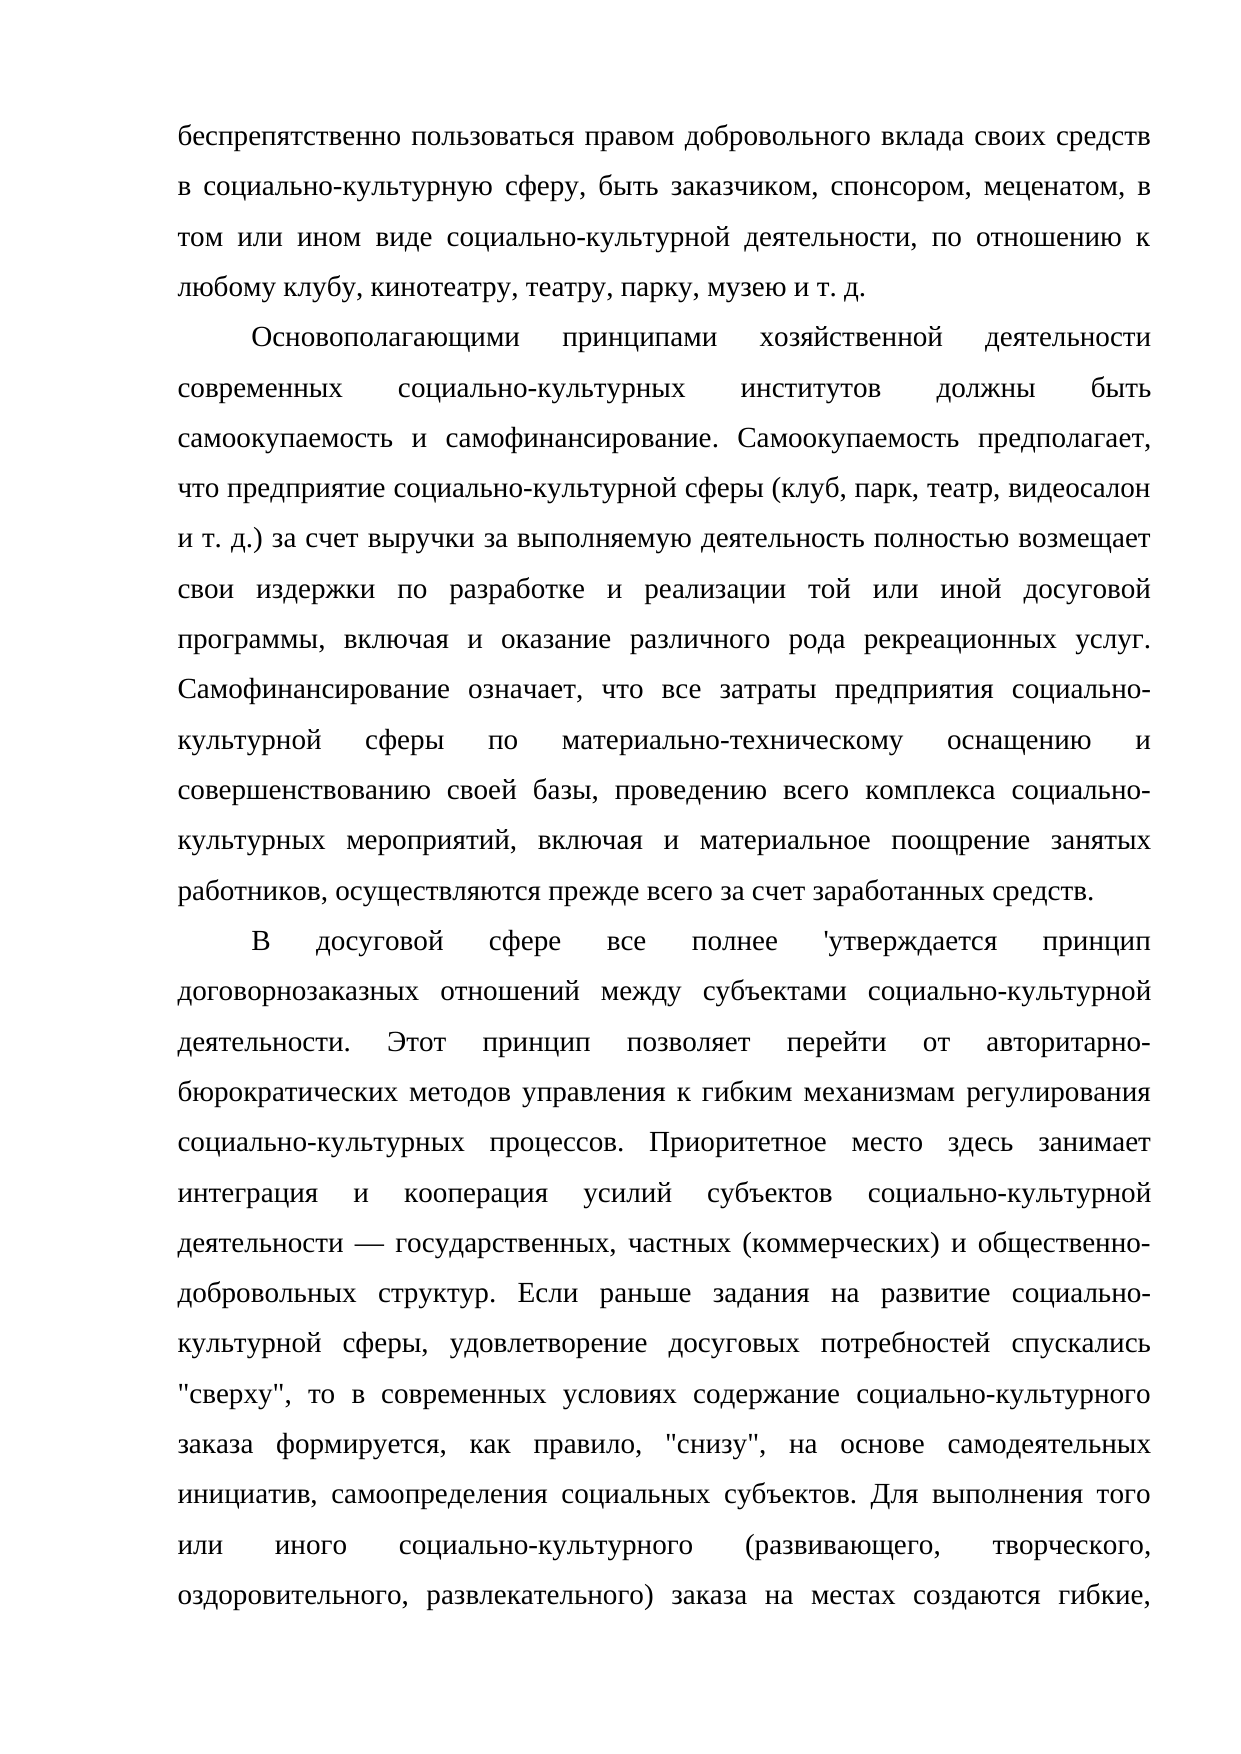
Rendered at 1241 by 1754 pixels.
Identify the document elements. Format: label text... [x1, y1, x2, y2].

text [177, 923, 1152, 1611]
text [177, 118, 1152, 303]
text Основополагающими принципами хозяйственной деятельности современных социально-культурных институтов должны быть самоокупаемость и самофинансирование. Самоокупаемость предполагает, что предприятие социально-культурной сферы (клуб, парк, театр, видеосалон и т. д.) за счет выручки за выполняемую деятельность полностью возмещает свои издержки по разработке и реализации той или иной досуговой программы, включая и оказание различного рода рекреационных услуг. Самофинансирование означает, что все затраты предприятия социально-культурной сферы по материально-техническому оснащению и совершенствованию своей базы, проведению всего комплекса социально-культурных мероприятий, включая и материальное поощрение занятых работников, осуществляются прежде всего за счет заработанных средств. [177, 319, 1152, 906]
